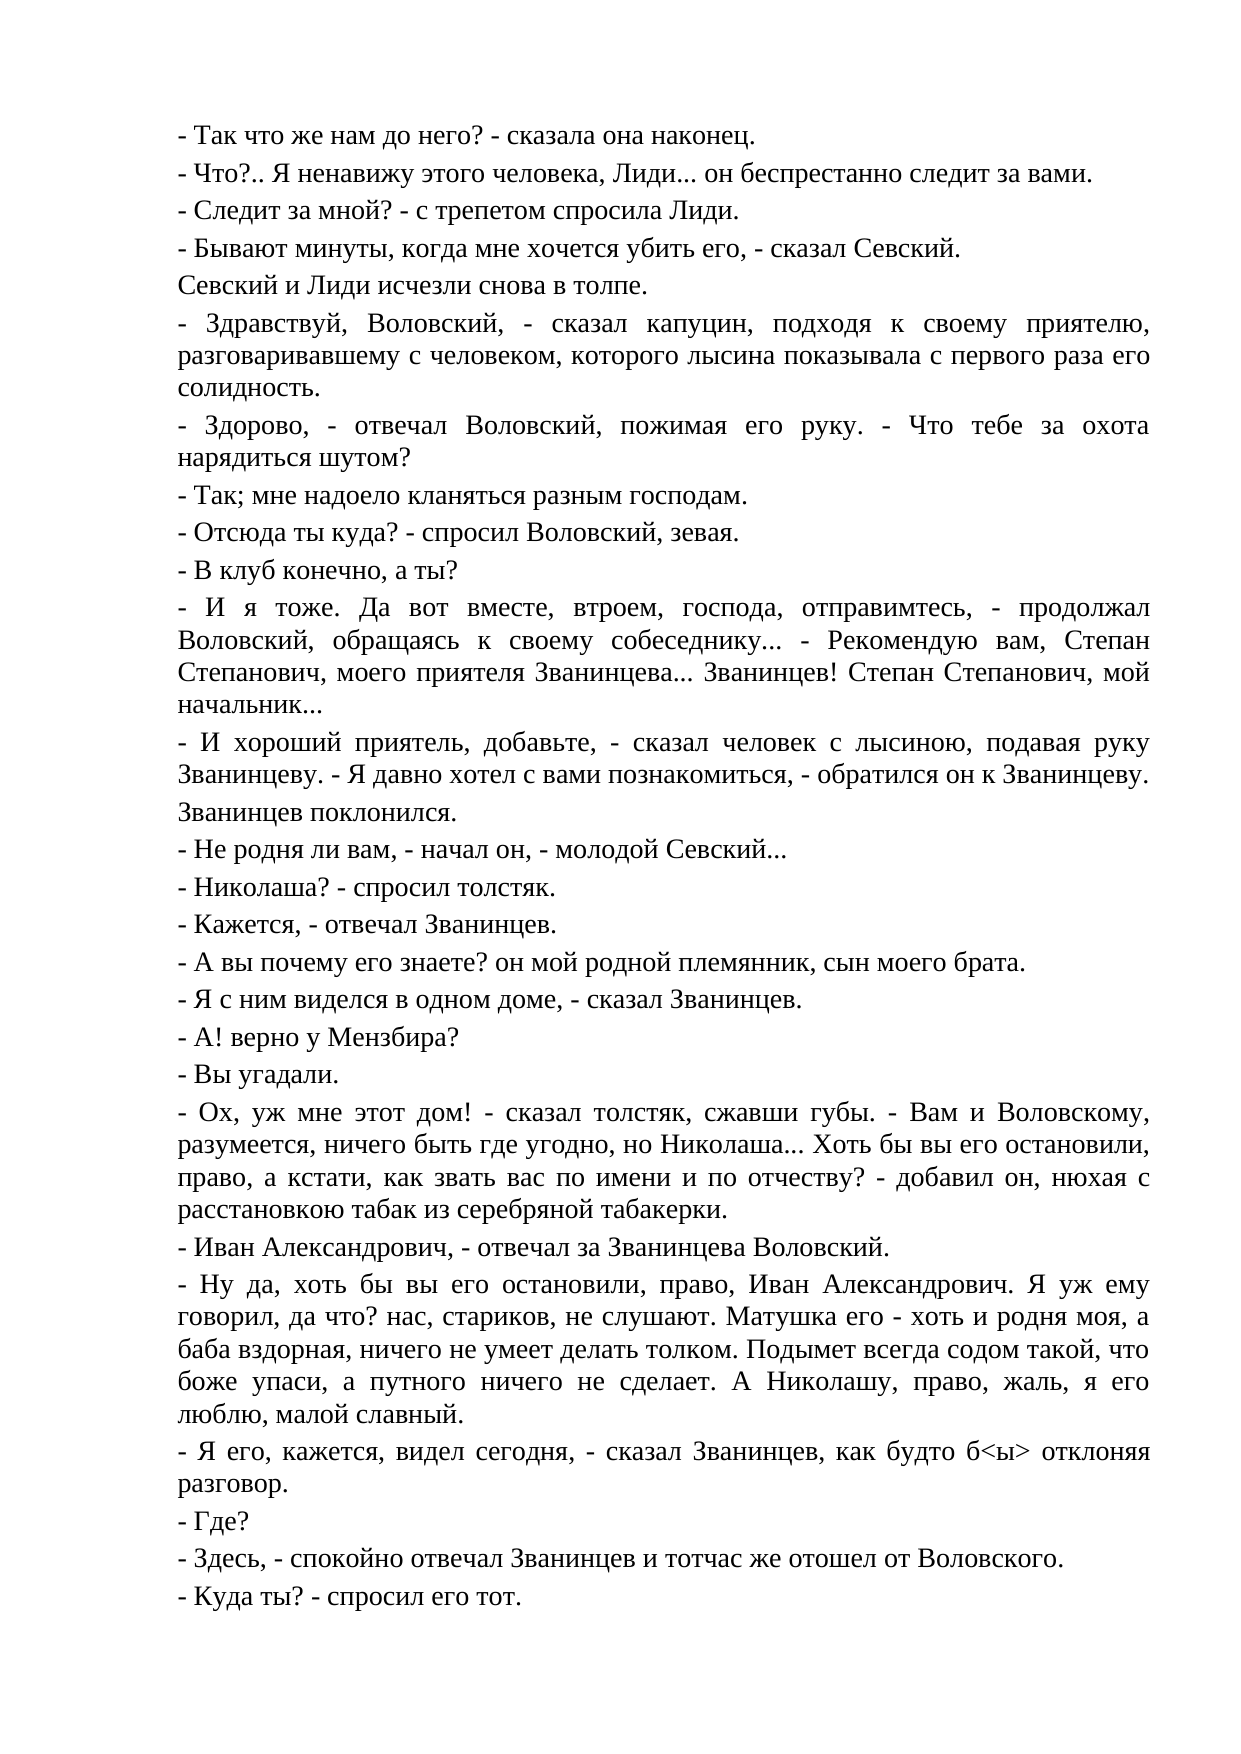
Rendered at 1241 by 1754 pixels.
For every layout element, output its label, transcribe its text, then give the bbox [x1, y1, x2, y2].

text - Здесь, - спокойно отвечал Званинцев и тотчас же отошел от Воловского. [177, 1542, 1152, 1574]
text - И хороший приятель, добавьте, - сказал человек с лысиною, подавая руку Званинцеву. - Я давно хотел с вами познакомиться, - обратился он к Званинцеву. [177, 725, 1152, 790]
text - Я его, кажется, видел сегодня, - сказал Званинцев, как будто б<ы> отклоняя разговор. [177, 1434, 1152, 1499]
text - Вы угадали. [177, 1057, 1152, 1090]
text - Ну да, хоть бы вы его остановили, право, Иван Александрович. Я уж ему говорил, да что? нас, стариков, не слушают. Матушка его - хоть и родня моя, а баба вздорная, ничего не умеет делать толком. Подымет всегда содом такой, что боже упаси, а путного ничего не сделает. А Николашу, право, жаль, я его люблю, малой славный. [177, 1267, 1152, 1429]
text - Ох, уж мне этот дом! - сказал толстяк, сжавши губы. - Вам и Воловскому, разумеется, ничего быть где угодно, но Николаша... Хоть бы вы его остановили, право, а кстати, как звать вас по имени и по отчеству? - добавил он, нюхая с расстановкою табак из серебряной табакерки. [177, 1095, 1152, 1224]
text - И я тоже. Да вот вместе, втроем, господа, отправимтесь, - продолжал Воловский, обращаясь к своему собеседнику... - Рекомендую вам, Степан Степанович, моего приятеля Званинцева... Званинцев! Степан Степанович, мой начальник... [177, 590, 1152, 720]
text - А! верно у Мензбира? [177, 1020, 1152, 1052]
text - Я с ним виделся в одном доме, - сказал Званинцев. [177, 982, 1152, 1015]
text - Так что же нам до него? - сказала она наконец. [177, 118, 1152, 151]
text - Здравствуй, Воловский, - сказал капуцин, подходя к своему приятелю, разговаривавшему с человеком, которого лысина показывала с первого раза его солидность. [177, 306, 1152, 403]
text - Здорово, - отвечал Воловский, пожимая его руку. - Что тебе за охота нарядиться шутом? [177, 408, 1152, 473]
text - Иван Александрович, - отвечал за Званинцева Воловский. [177, 1229, 1152, 1262]
text - Так; мне надоело кланяться разным господам. [177, 478, 1152, 510]
text - Где? [177, 1504, 1152, 1536]
text - Следит за мной? - с трепетом спросила Лиди. [177, 193, 1152, 226]
text - Бывают минуты, когда мне хочется убить его, - сказал Севский. [177, 231, 1152, 263]
text Севский и Лиди исчезли снова в толпе. [177, 268, 1152, 301]
text - Отсюда ты куда? - спросил Воловский, зевая. [177, 515, 1152, 548]
text - Николаша? - спросил толстяк. [177, 870, 1152, 902]
text Званинцев поклонился. [177, 795, 1152, 827]
text - Не родня ли вам, - начал он, - молодой Севский... [177, 832, 1152, 865]
text - В клуб конечно, а ты? [177, 553, 1152, 585]
text - Кажется, - отвечал Званинцев. [177, 907, 1152, 940]
text - Куда ты? - спросил его тот. [177, 1579, 1152, 1611]
text - А вы почему его знаете? он мой родной племянник, сын моего брата. [177, 945, 1152, 977]
text - Что?.. Я ненавижу этого человека, Лиди... он беспрестанно следит за вами. [177, 156, 1152, 188]
